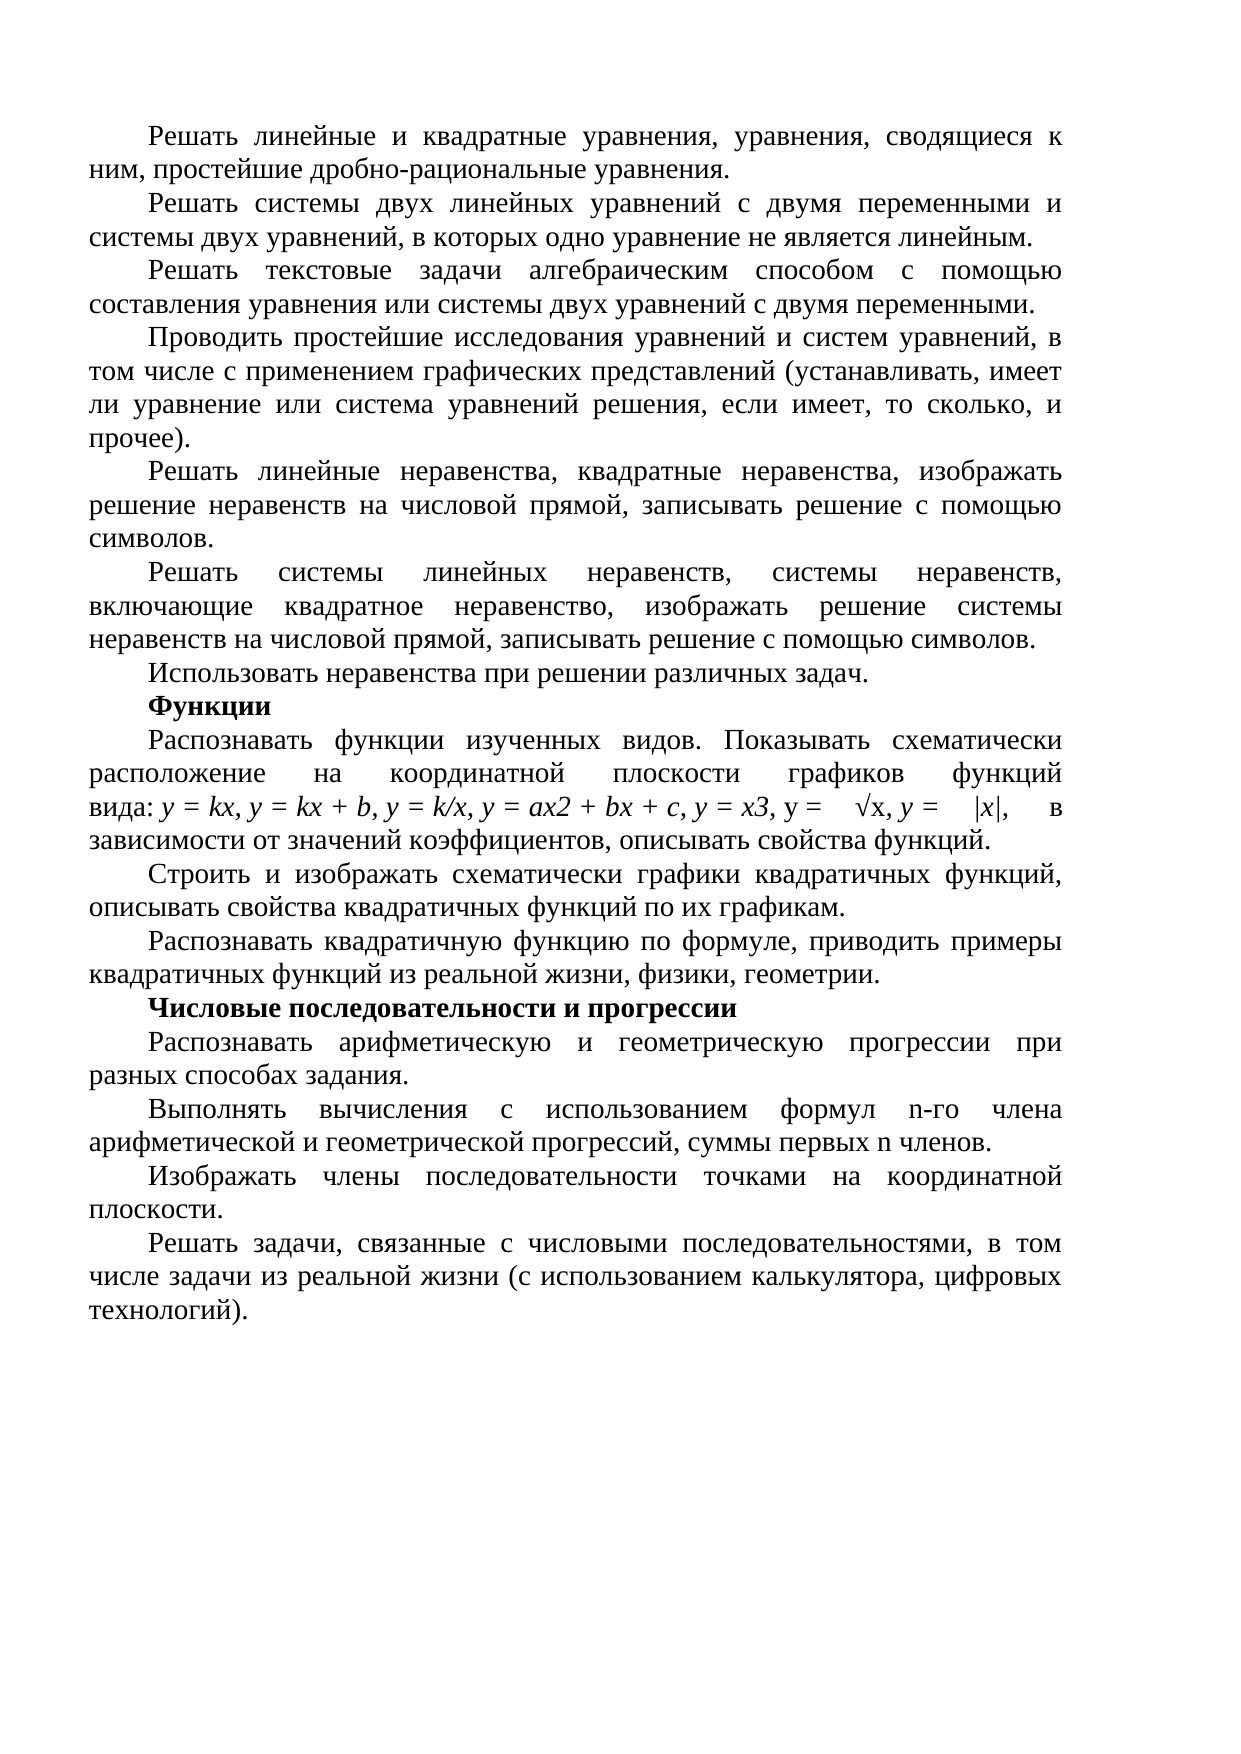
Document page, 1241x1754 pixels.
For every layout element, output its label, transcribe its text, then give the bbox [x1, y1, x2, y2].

text Выполнять вычисления с использованием формул n-го члена арифметической и геометрической прогрессий, суммы первых n членов. [89, 1091, 1063, 1158]
text Функции [89, 688, 1063, 722]
text Распознавать функции изученных видов. Показывать схематически расположение на координатной плоскости графиков функций вида: y = kx, y = kx + b, y = k/x, y = ax2 + bx + c, y = x3, y = √x, y = |x|, в зависимости от значений коэффициентов, описывать свойства функций. [89, 722, 1063, 856]
text Распознавать арифметическую и геометрическую прогрессии при разных способах задания. [89, 1024, 1063, 1091]
text Использовать неравенства при решении различных задач. [89, 655, 1063, 688]
text Решать текстовые задачи алгебраическим способом с помощью составления уравнения или системы двух уравнений с двумя переменными. [89, 252, 1063, 319]
text Решать задачи, связанные с числовыми последовательностями, в том числе задачи из реальной жизни (с использованием калькулятора, цифровых технологий). [89, 1225, 1063, 1326]
text Распознавать квадратичную функцию по формуле, приводить примеры квадратичных функций из реальной жизни, физики, геометрии. [89, 923, 1063, 990]
text Решать системы двух линейных уравнений с двумя переменными и системы двух уравнений, в которых одно уравнение не является линейным. [89, 185, 1063, 252]
text Решать системы линейных неравенств, системы неравенств, включающие квадратное неравенство, изображать решение системы неравенств на числовой прямой, записывать решение с помощью символов. [89, 554, 1063, 655]
text Решать линейные и квадратные уравнения, уравнения, сводящиеся к ним, простейшие дробно-рациональные уравнения. [89, 118, 1063, 185]
text Строить и изображать схематически графики квадратичных функций, описывать свойства квадратичных функций по их графикам. [89, 856, 1063, 923]
text Решать линейные неравенства, квадратные неравенства, изображать решение неравенств на числовой прямой, записывать решение с помощью символов. [89, 453, 1063, 554]
text Проводить простейшие исследования уравнений и систем уравнений, в том числе с применением графических представлений (устанавливать, имеет ли уравнение или система уравнений решения, если имеет, то сколько, и прочее). [89, 319, 1063, 453]
text Числовые последовательности и прогрессии [89, 990, 1063, 1024]
text Изображать члены последовательности точками на координатной плоскости. [89, 1158, 1063, 1225]
